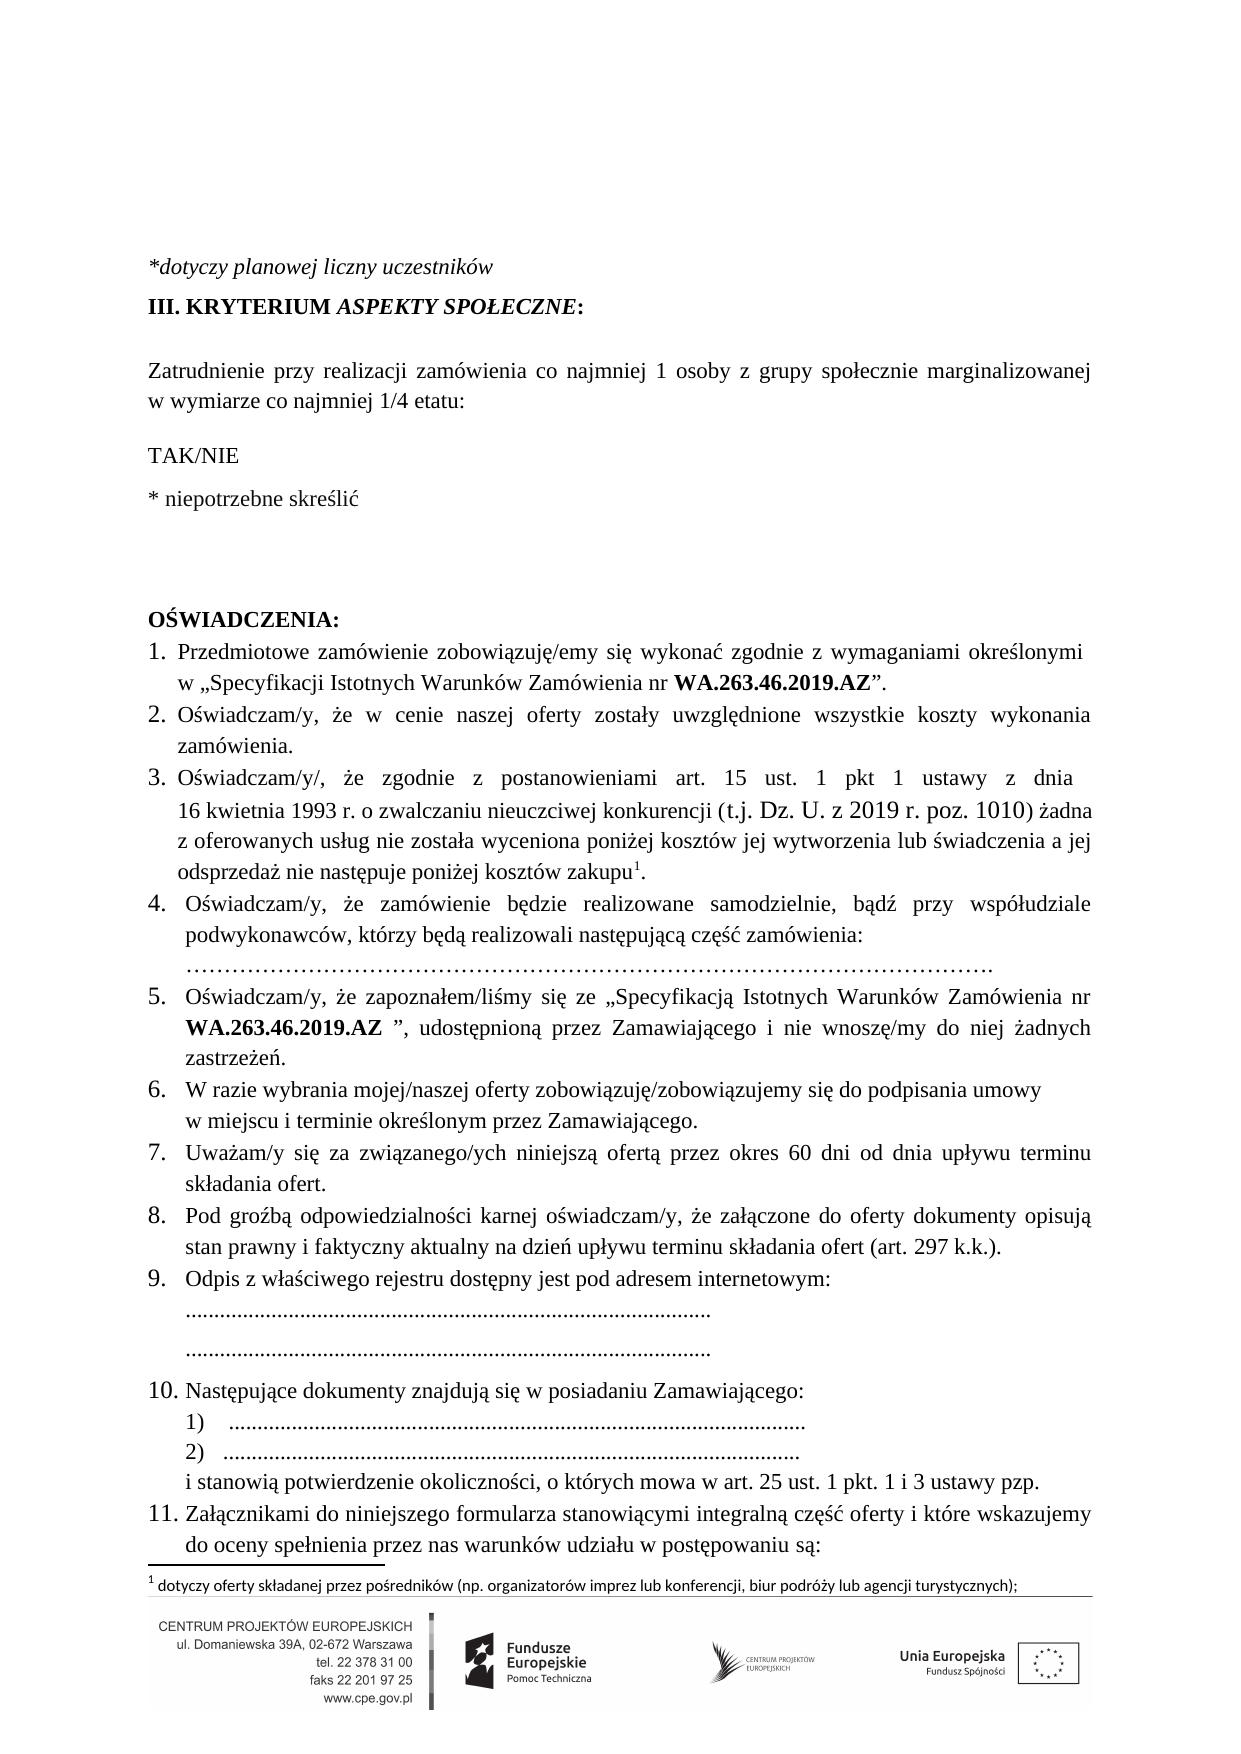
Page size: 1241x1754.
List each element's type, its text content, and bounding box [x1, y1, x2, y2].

list Następujące dokumenty znajdują się w posiadaniu Zamawiającego: [148, 1375, 1093, 1404]
list Przedmiotowe zamówienie zobowiązuję/emy się wykonać zgodnie z wymaganiami określonymi w „Specyfikacji Istotnych Warunków Zamówienia nr WA.263.46.2019.AZ”. [148, 636, 1093, 695]
list Oświadczam/y, że w cenie naszej oferty zostały uwzględnione wszystkie koszty wykonania zamówienia. [148, 699, 1093, 758]
text ……………………………………………………………………………………………. [185, 951, 1093, 977]
text TAK/NIE [148, 443, 1093, 469]
text *dotyczy planowej liczny uczestników [148, 148, 1093, 279]
text Zatrudnienie przy realizacji zamówienia co najmniej 1 osoby z grupy społecznie marginalizowanej w wymiarze co najmniej 1/4 etatu: [148, 357, 1093, 414]
text i stanowią potwierdzenie okoliczności, o których mowa w art. 25 ust. 1 pkt. 1 i 3 ustawy pzp. [148, 1468, 1093, 1495]
text ............................................................................................ [185, 1335, 1093, 1362]
text III. KRYTERIUM ASPEKTY SPOŁECZNE: [148, 293, 1093, 319]
list Oświadczam/y, że zamówienie będzie realizowane samodzielnie, bądź przy współudziale podwykonawców, którzy będą realizowali następującą część zamówienia: [148, 888, 1093, 947]
list ..................................................................................................... [185, 1438, 1093, 1464]
list Odpis z właściwego rejestru dostępny jest pod adresem internetowym: [148, 1263, 1093, 1292]
text * niepotrzebne skreślić [148, 485, 1093, 512]
list Pod groźbą odpowiedzialności karnej oświadczam/y, że załączone do oferty dokumenty opisują stan prawny i faktyczny aktualny na dzień upływu terminu składania ofert (art. 297 k.k.). [148, 1200, 1093, 1259]
list ..................................................................................................... [185, 1408, 1093, 1434]
list Załącznikami do niniejszego formularza stanowiącymi integralną część oferty i które wskazujemy do oceny spełnienia przez nas warunków udziału w postępowaniu są: [148, 1498, 1093, 1557]
list W razie wybrania mojej/naszej oferty zobowiązuję/zobowiązujemy się do podpisania umowy [148, 1074, 1093, 1103]
list Oświadczam/y, że zapoznałem/liśmy się ze „Specyfikacją Istotnych Warunków Zamówienia nr WA.263.46.2019.AZ ”, udostępnioną przez Zamawiającego i nie wnoszę/my do niej żadnych zastrzeżeń. [148, 981, 1093, 1070]
picture [147, 1596, 1093, 1710]
text w miejscu i terminie określonym przez Zamawiającego. [185, 1107, 1093, 1133]
text OŚWIADCZENIA: [148, 606, 1093, 632]
text ............................................................................................ [185, 1296, 1093, 1322]
list Uważam/y się za związanego/ych niniejszą ofertą przez okres 60 dni od dnia upływu terminu składania ofert. [148, 1137, 1093, 1196]
list Oświadczam/y/, że zgodnie z postanowieniami art. 15 ust. 1 pkt 1 ustawy z dnia 16 kwietnia 1993 r. o zwalczaniu nieuczciwej konkurencji (t.j. Dz. U. z 2019 r. poz. 1010) żadna z oferowanych usług nie została wyceniona poniżej kosztów jej wytworzenia lub świadczenia a jej odsprzedaż nie następuje poniżej kosztów zakupu. [148, 762, 1093, 884]
